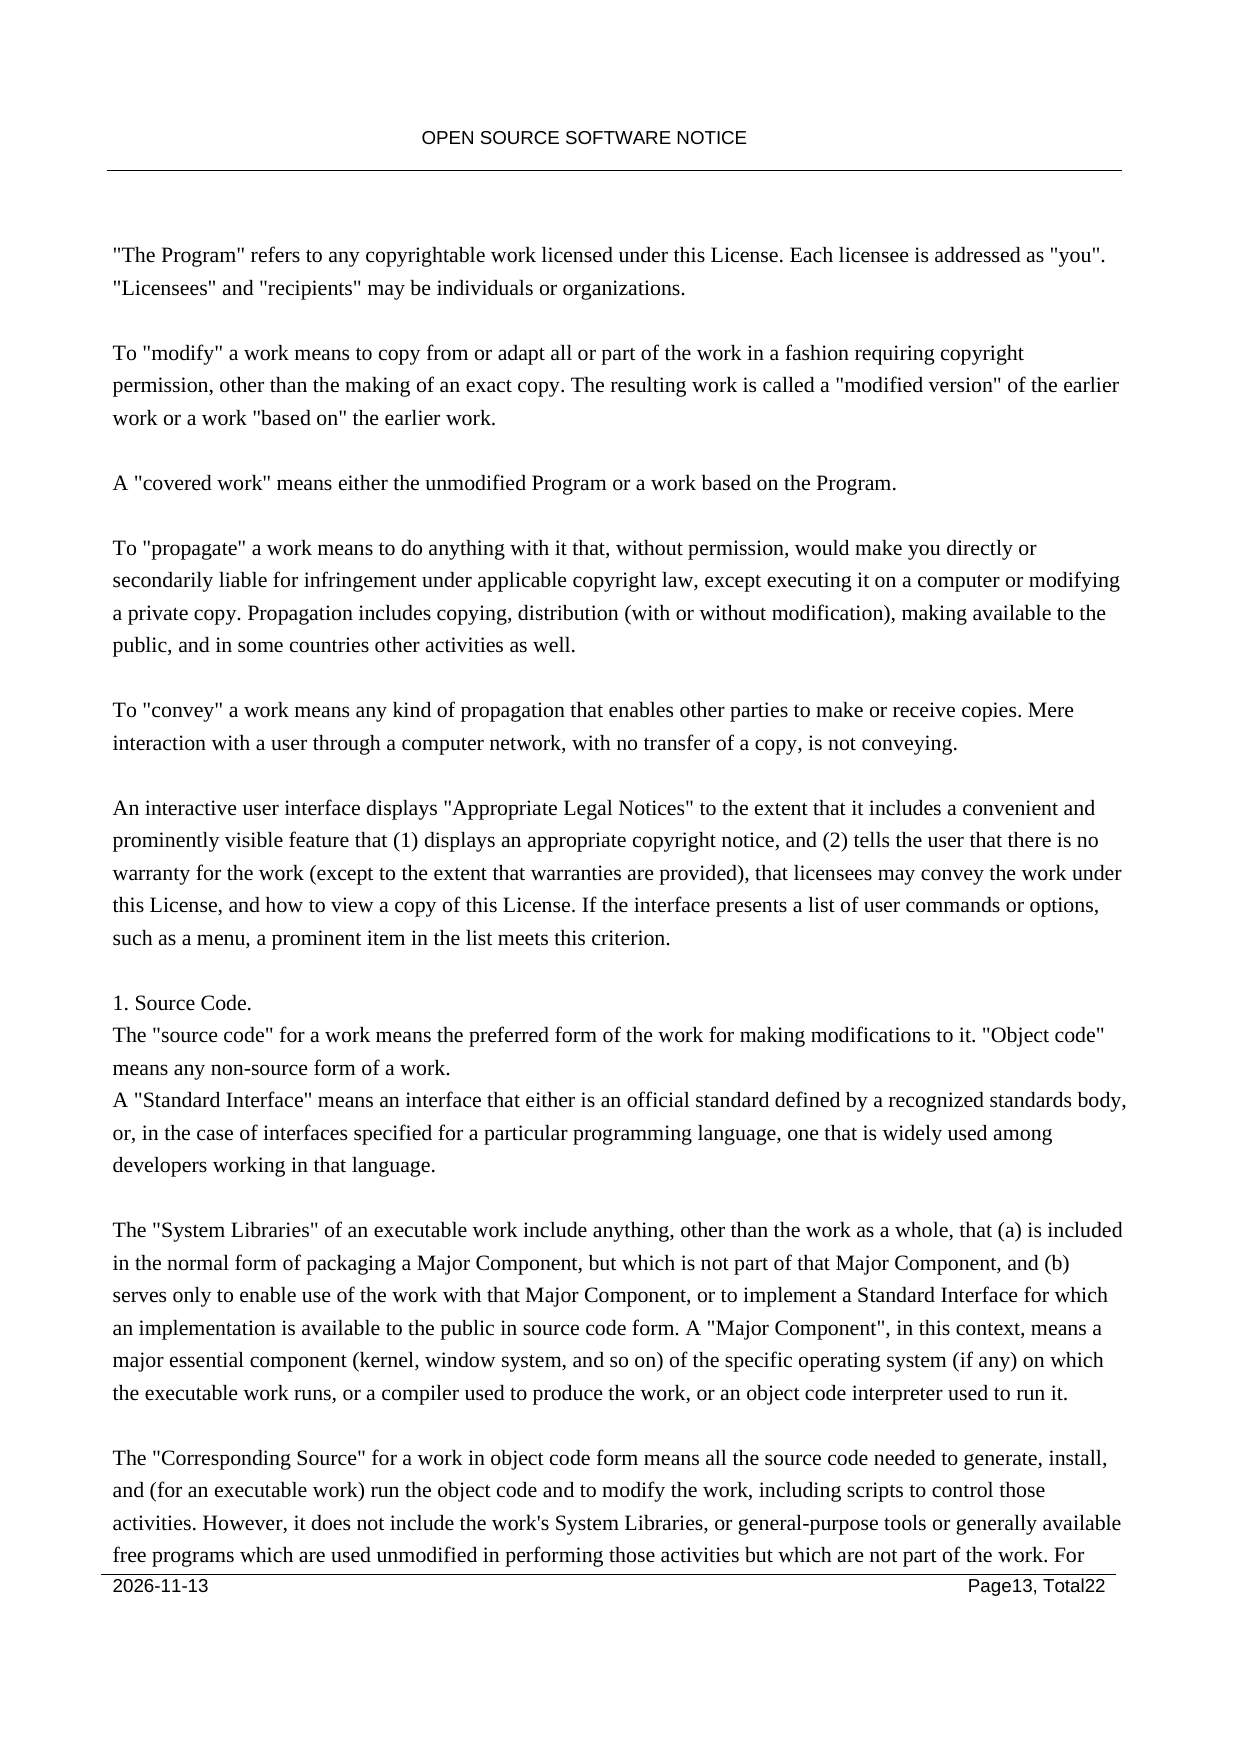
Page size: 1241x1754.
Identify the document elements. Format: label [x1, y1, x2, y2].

text [112, 206, 1128, 1571]
